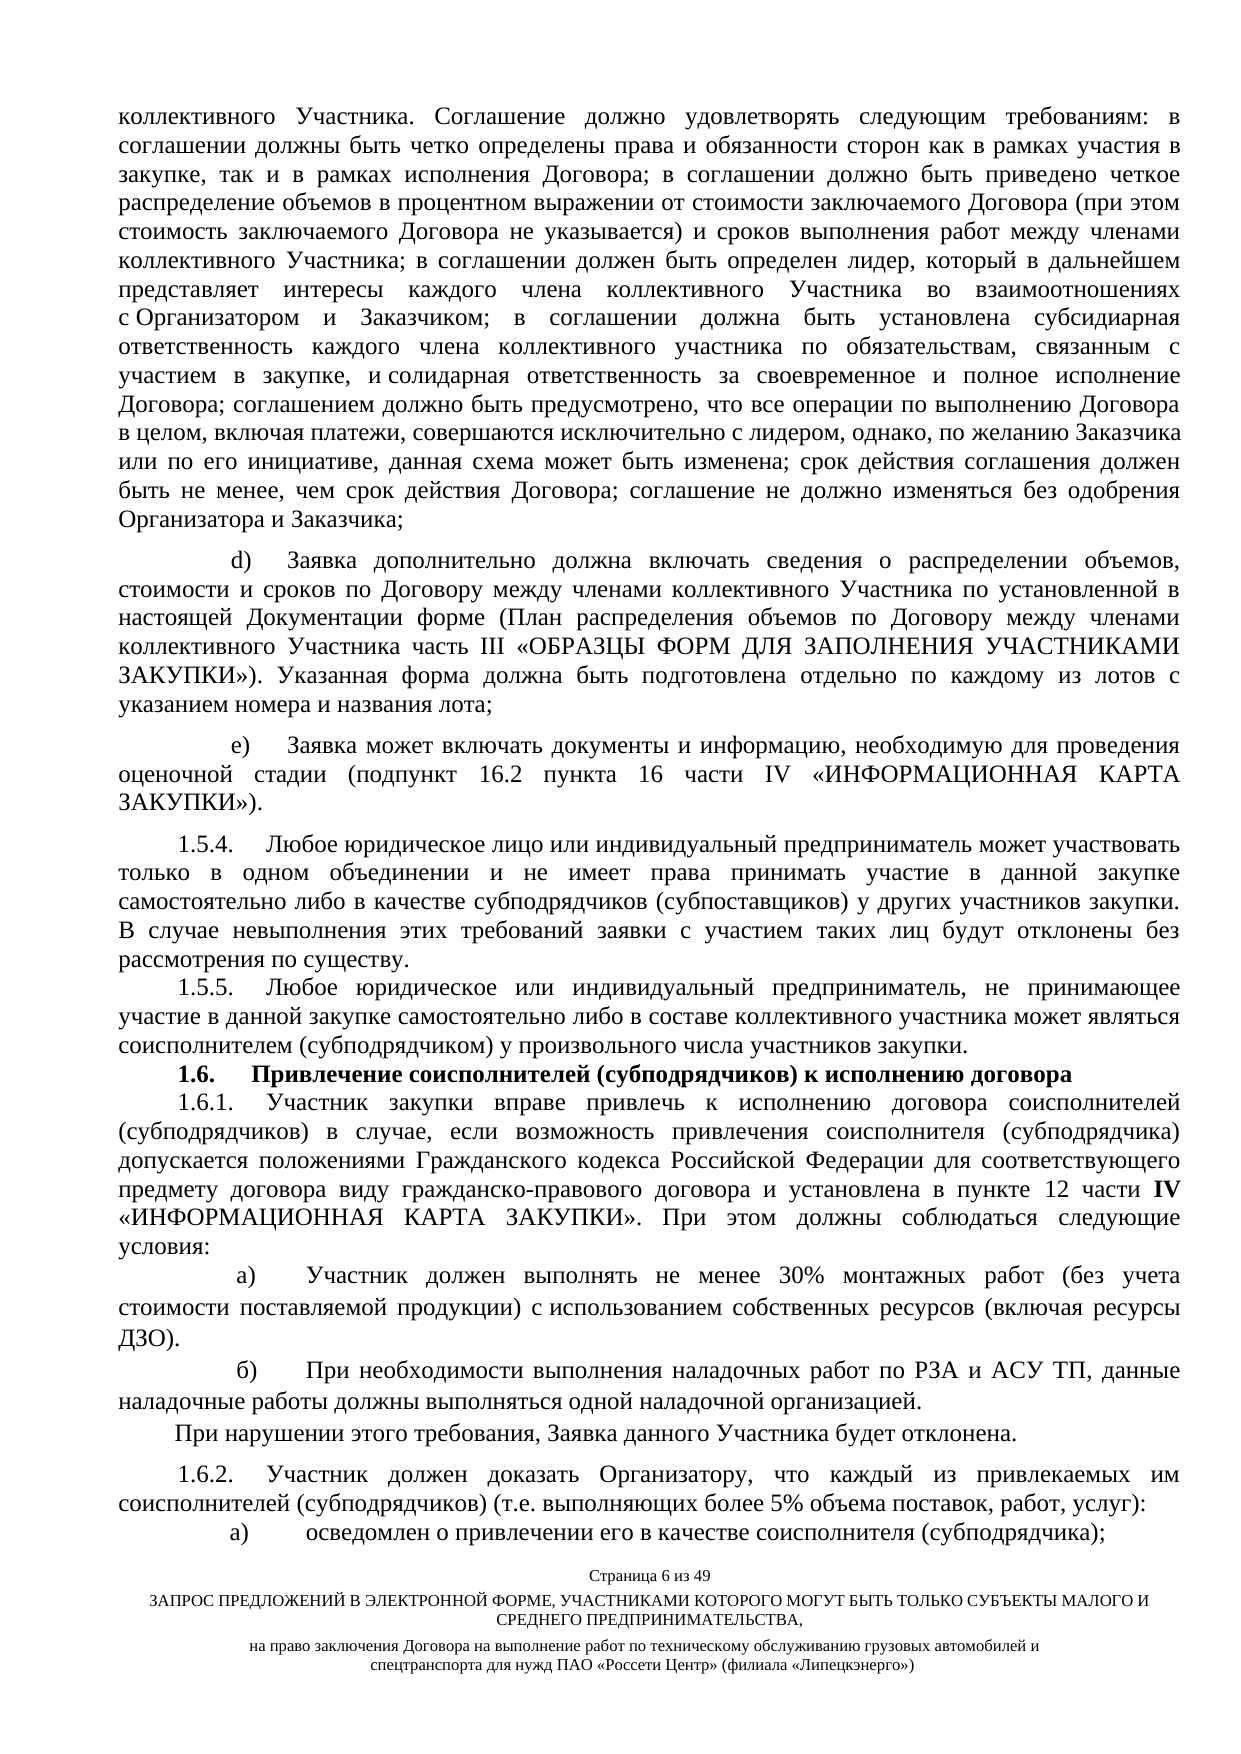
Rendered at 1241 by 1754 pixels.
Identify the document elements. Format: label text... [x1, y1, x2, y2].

subtitle Привлечение соисполнителей (субподрядчиков) к исполнению договора [118, 1059, 1181, 1087]
subtitle Участник должен доказать Организатору, что каждый из привлекаемых им соисполнителей (субподрядчиков) (т.е. выполняющих более 5% объема поставок, работ, услуг): [118, 1459, 1181, 1517]
list При необходимости выполнения наладочных работ по РЗА и АСУ ТП, данные наладочные работы должны выполняться одной наладочной организацией. [118, 1355, 1181, 1415]
list Участник должен выполнять не менее 30% монтажных работ (без учета стоимости поставляемой продукции) c использованием собственных ресурсов (включая ресурсы ДЗО). [118, 1260, 1181, 1352]
subtitle Любое юридическое или индивидуальный предприниматель, не принимающее участие в данной закупке самостоятельно либо в составе коллективного участника может являться соисполнителем (субподрядчиком) у произвольного числа участников закупки. [118, 972, 1181, 1059]
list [118, 101, 1181, 532]
list осведомлен о привлечении его в качестве соисполнителя (субподрядчика); [118, 1517, 1181, 1545]
text При нарушении этого требования, Заявка данного Участника будет отклонена. [174, 1418, 1181, 1447]
list Заявка дополнительно должна включать сведения о распределении объемов, стоимости и сроков по Договору между членами коллективного Участника по установленной в настоящей Документации форме (План распределения объемов по Договору между членами коллективного Участника часть III «ОБРАЗЦЫ ФОРМ ДЛЯ ЗАПОЛНЕНИЯ УЧАСТНИКАМИ ЗАКУПКИ»). Указанная форма должна быть подготовлена отдельно по каждому из лотов с указанием номера и названия лота; [118, 545, 1181, 717]
subtitle Любое юридическое лицо или индивидуальный предприниматель может участвовать только в одном объединении и не имеет права принимать участие в данной закупке самостоятельно либо в качестве субподрядчиков (субпоставщиков) у других участников закупки. В случае невыполнения этих требований заявки с участием таких лиц будут отклонены без рассмотрения по существу. [118, 829, 1181, 972]
subtitle Участник закупки вправе привлечь к исполнению договора соисполнителей (субподрядчиков) в случае, если возможность привлечения соисполнителя (субподрядчика) допускается положениями Гражданского кодекса Российской Федерации для соответствующего предмету договора виду гражданско-правового договора и установлена в пункте 12 части IV «ИНФОРМАЦИОННАЯ КАРТА ЗАКУПКИ». При этом должны соблюдаться следующие условия: [118, 1087, 1181, 1260]
list Заявка может включать документы и информацию, необходимую для проведения оценочной стадии (подпункт 16.2 пункта 16 части IV «ИНФОРМАЦИОННАЯ КАРТА ЗАКУПКИ»). [118, 730, 1181, 816]
